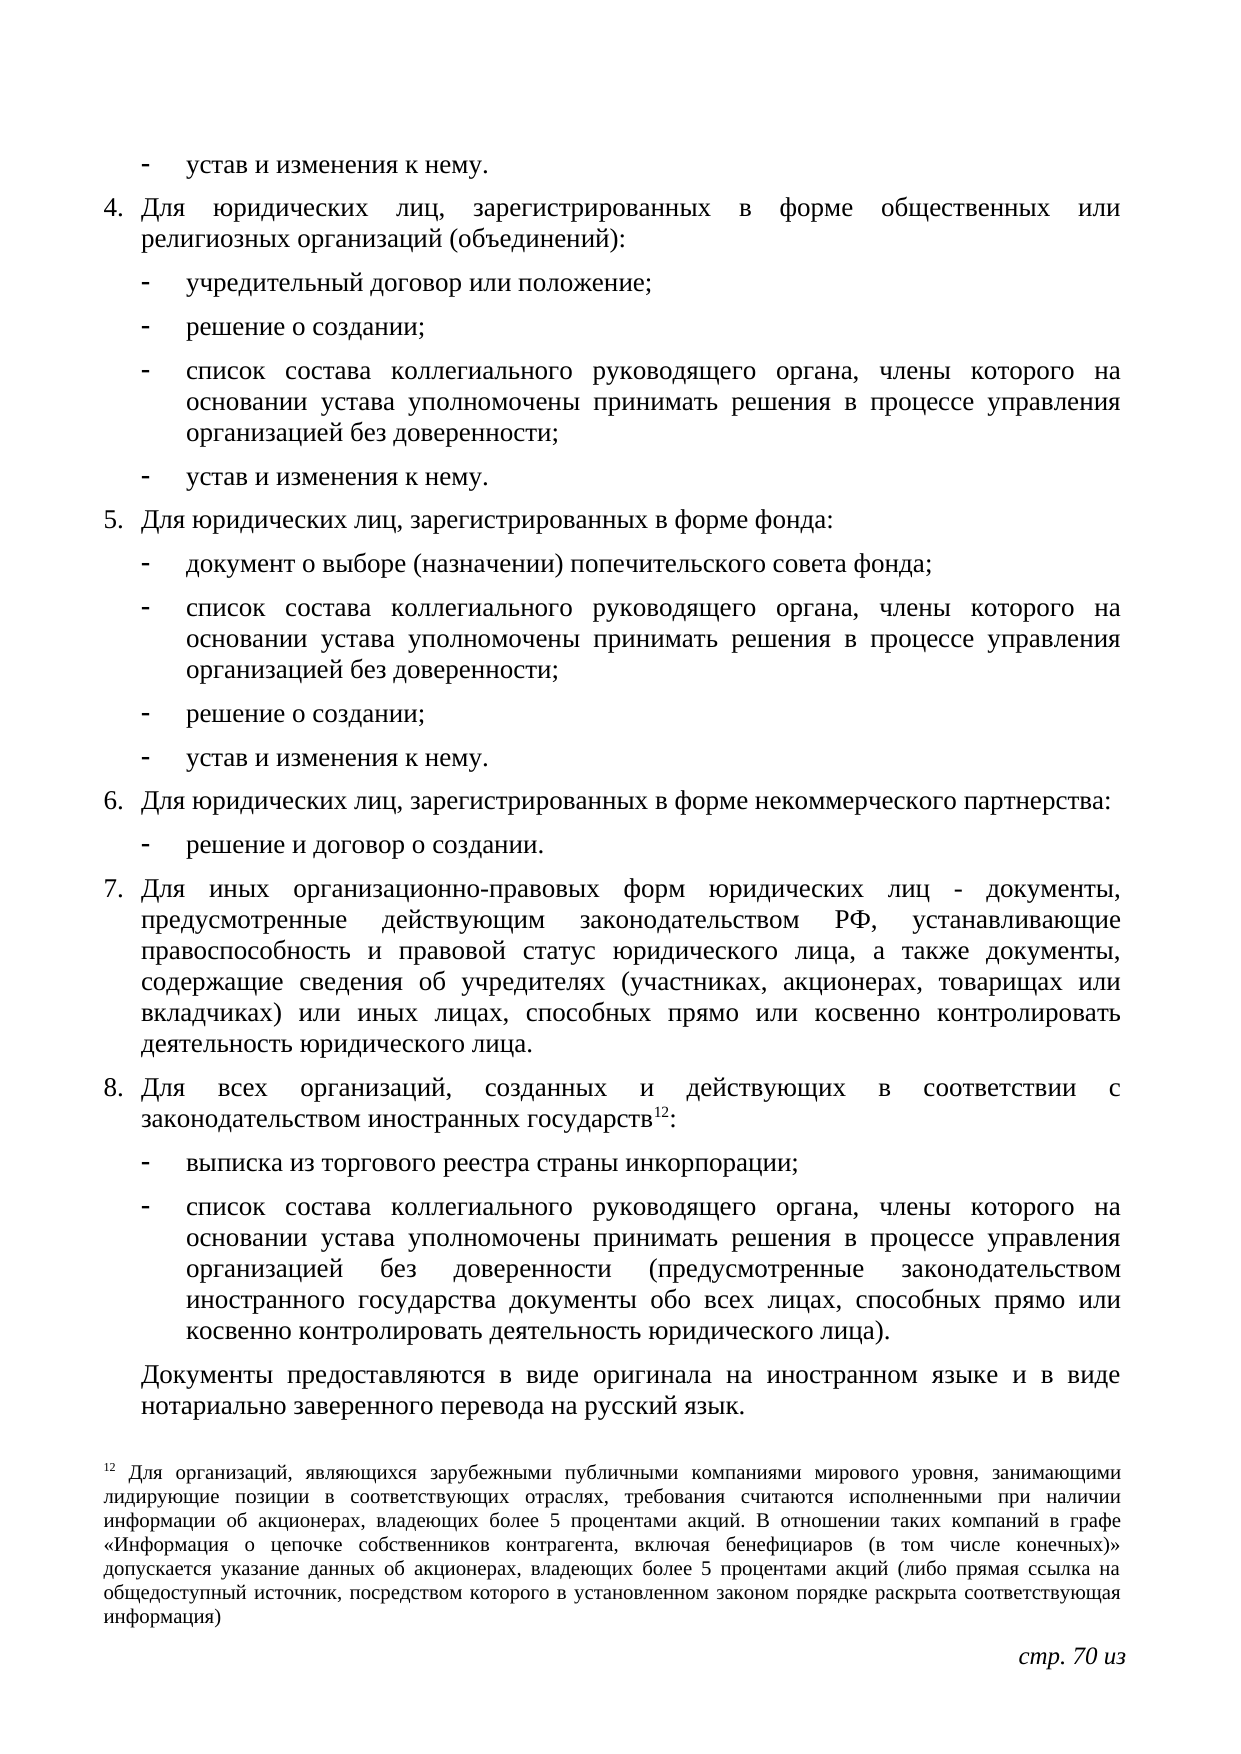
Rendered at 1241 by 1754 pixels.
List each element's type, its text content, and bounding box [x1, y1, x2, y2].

list устав и изменения к нему. [141, 460, 1122, 491]
list решение о создании; [141, 697, 1122, 728]
list список состава коллегиального руководящего органа, члены которого на основании устава уполномочены принимать решения в процессе управления организацией без доверенности (предусмотренные законодательством иностранного государства документы обо всех лицах, способных прямо или косвенно контролировать деятельность юридического лица). [141, 1190, 1122, 1346]
list решение и договор о создании. [141, 828, 1122, 859]
list решение о создании; [141, 310, 1122, 341]
list выписка из торгового реестра страны инкорпорации; [141, 1146, 1122, 1177]
text Документы предоставляются в виде оригинала на иностранном языке и в виде нотариально заверенного перевода на русский язык. [141, 1358, 1122, 1420]
list учредительный договор или положение; [141, 266, 1122, 297]
list документ о выборе (назначении) попечительского совета фонда; [141, 547, 1122, 578]
list Для юридических лиц, зарегистрированных в форме фонда: [103, 503, 1122, 535]
list Для юридических лиц, зарегистрированных в форме общественных или религиозных организаций (объединений): [103, 191, 1122, 254]
list устав и изменения к нему. [141, 148, 1122, 179]
list Для всех организаций, созданных и действующих в соответствии с законодательством иностранных государств: [103, 1071, 1122, 1133]
list Для иных организационно-правовых форм юридических лиц - документы, предусмотренные действующим законодательством РФ, устанавливающие правоспособность и правовой статус юридического лица, а также документы, содержащие сведения об учредителях (участниках, акционерах, товарищах или вкладчиках) или иных лицах, способных прямо или косвенно контролировать деятельность юридического лица. [103, 872, 1122, 1059]
list устав и изменения к нему. [141, 741, 1122, 772]
list Для юридических лиц, зарегистрированных в форме некоммерческого партнерства: [103, 784, 1122, 816]
